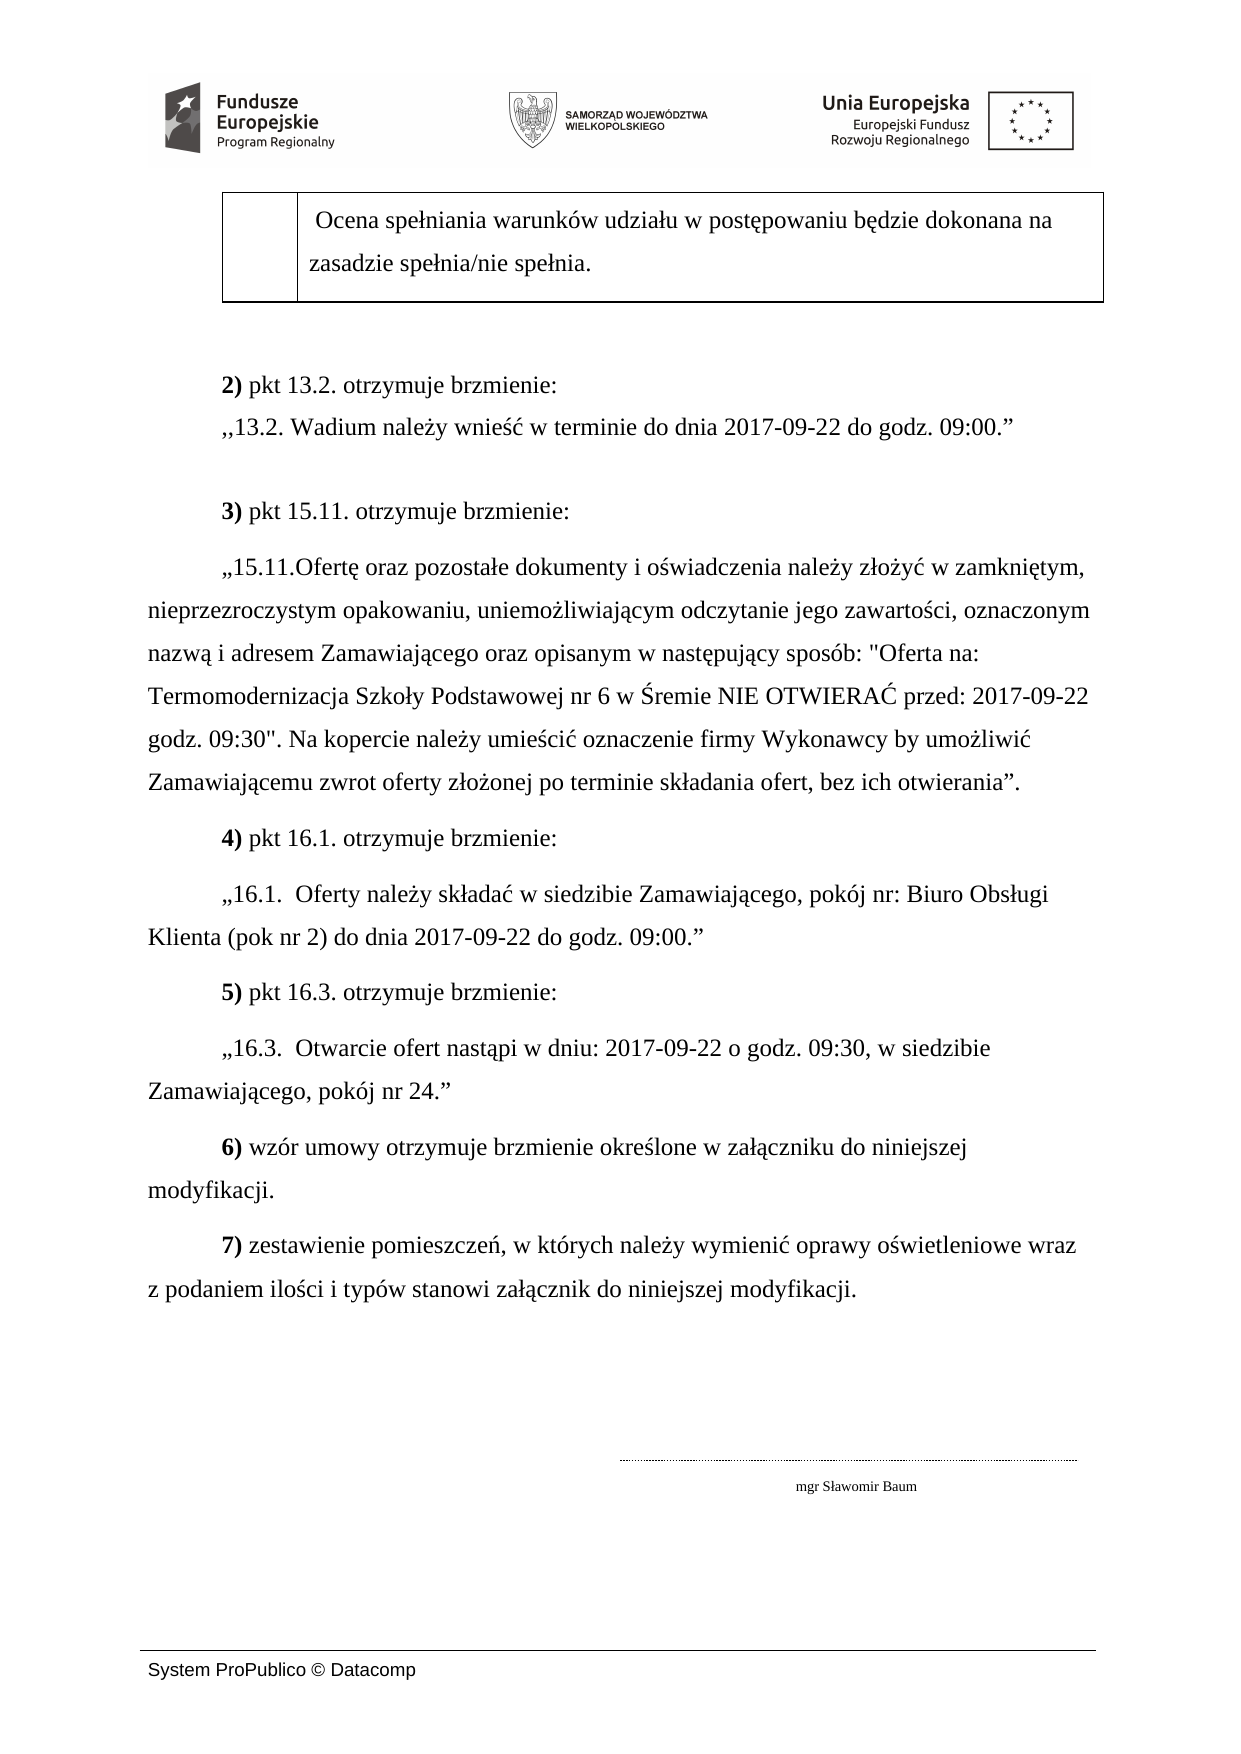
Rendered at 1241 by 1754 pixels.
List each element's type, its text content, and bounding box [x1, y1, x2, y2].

text mgr Sławomir Baum [620, 1478, 1092, 1507]
text 5) pkt 16.3. otrzymuje brzmienie: [148, 977, 1092, 1006]
text 2) pkt 13.2. otrzymuje brzmienie: [148, 371, 1092, 399]
text 4) pkt 16.1. otrzymuje brzmienie: [148, 823, 1092, 852]
text „16.3. Otwarcie ofert nastąpi w dniu: 2017-09-22 o godz. 09:30, w siedzibie Zamawiającego, pokój nr 24.” [148, 1033, 1092, 1105]
text 3) pkt 15.11. otrzymuje brzmienie: [221, 453, 1092, 525]
text „15.11. Ofertę oraz pozostałe dokumenty i oświadczenia należy złożyć w zamkniętym, nieprzezroczystym opakowaniu, uniemożliwiającym odczytanie jego zawartości, oznaczonym nazwą i adresem Zamawiającego oraz opisanym w następujący sposób: "Oferta na: Termomodernizacja Szkoły Podstawowej nr 6 w Śremie NIE OTWIERAĆ przed: 2017-09-22 godz. 09:30". Na kopercie należy umieścić oznaczenie firmy Wykonawcy by umożliwić Zamawiającemu zwrot oferty złożonej po terminie składania ofert, bez ich otwierania”. [148, 552, 1092, 796]
text 7) zestawienie pomieszczeń, w których należy wymienić oprawy oświetleniowe wraz z podaniem ilości i typów stanowi załącznik do niniejszej modyfikacji. [148, 1231, 1092, 1302]
text ,,13.2. Wadium należy wnieść w terminie do dnia 2017-09-22 do godz. 09:00.” [148, 412, 1092, 441]
table_header 2 [223, 193, 297, 301]
text „16.1. Oferty należy składać w siedzibie Zamawiającego, pokój nr: Biuro Obsługi Klienta (pok nr 2) do dnia 2017-09-22 do godz. 09:00.” [148, 879, 1092, 951]
picture [147, 73, 1092, 168]
text 6) wzór umowy otrzymuje brzmienie określone w załączniku do niniejszej modyfikacji. [148, 1132, 1092, 1204]
